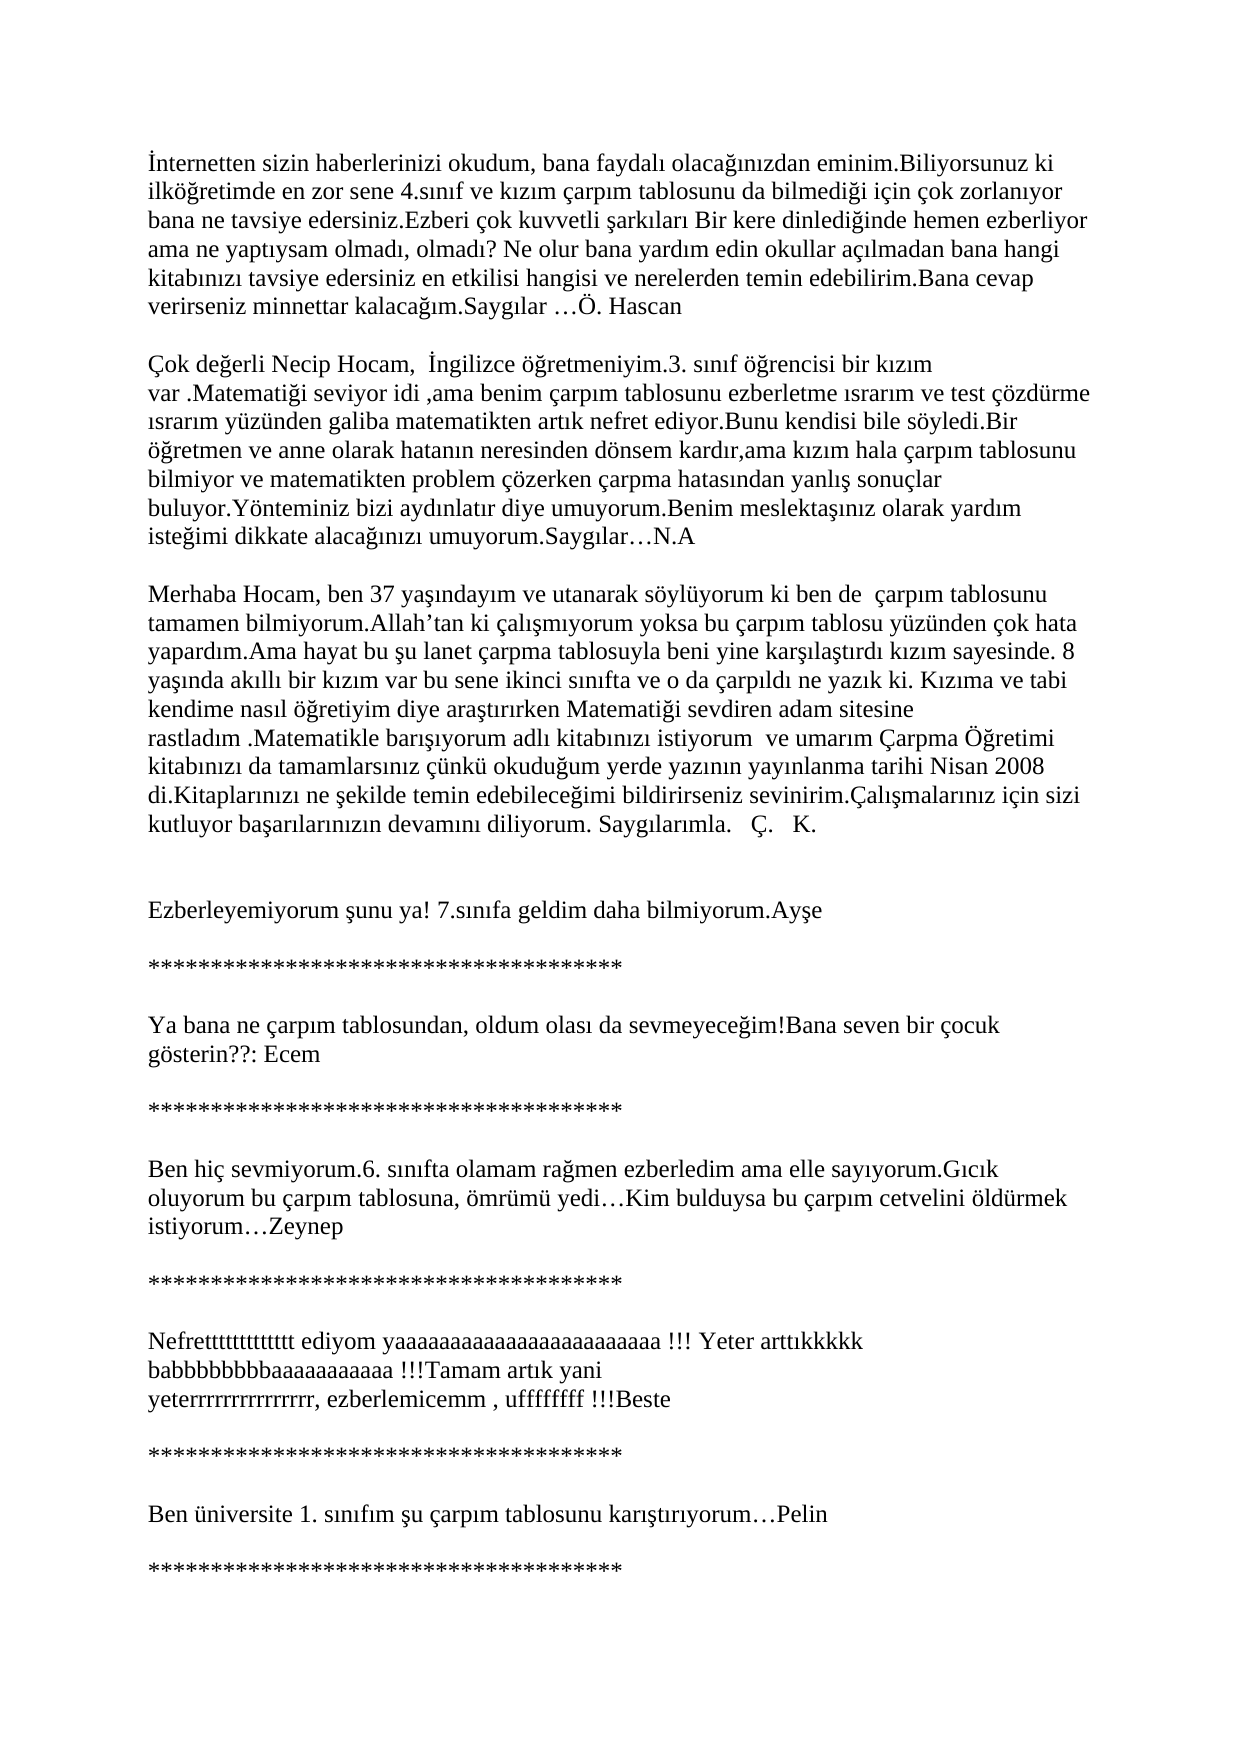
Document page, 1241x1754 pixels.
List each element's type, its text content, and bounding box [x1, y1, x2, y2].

text Çok değerli Necip Hocam, İngilizce öğretmeniyim.3. sınıf öğrencisi bir kızım var .Matematiği seviyor idi ,ama benim çarpım tablosunu ezberletme ısrarım ve test çözdürme ısrarım yüzünden galiba matematikten artık nefret ediyor.Bunu kendisi bile söyledi.Bir öğretmen ve anne olarak hatanın neresinden dönsem kardır,ama kızım hala çarpım tablosunu bilmiyor ve matematikten problem çözerken çarpma hatasından yanlış sonuçlar buluyor.Yönteminiz bizi aydınlatır diye umuyorum.Benim meslektaşınız olarak yardım isteğimi dikkate alacağınızı umuyorum.Saygılar…N.A [148, 349, 1093, 550]
text ************************************** [148, 1269, 1093, 1298]
text Nefrettttttttttttt ediyom yaaaaaaaaaaaaaaaaaaaaaaaa !!! Yeter arttıkkkkk babbbbbbbbaaaaaaaaaaa !!!Tamam artık yani [148, 1326, 1093, 1384]
text ************************************** [148, 1556, 1093, 1585]
text Ya bana ne çarpım tablosundan, oldum olası da sevmeyeceğim!Bana seven bir çocuk gösterin??: Ecem [148, 1010, 1093, 1068]
text ************************************** [148, 1441, 1093, 1470]
text Ezberleyemiyorum şunu ya! 7.sınıfa geldim daha bilmiyorum.Ayşe [148, 895, 1093, 924]
text Ben üniversite 1. sınıfım şu çarpım tablosunu karıştırıyorum…Pelin [148, 1499, 1093, 1528]
text Ben hiç sevmiyorum.6. sınıfta olamam rağmen ezberledim ama elle sayıyorum.Gıcık oluyorum bu çarpım tablosuna, ömrümü yedi…Kim bulduysa bu çarpım cetvelini öldürmek istiyorum…Zeynep [148, 1154, 1093, 1240]
text ************************************** [148, 1096, 1093, 1125]
text yeterrrrrrrrrrrrrrr, ezberlemicemm , uffffffff !!!Beste [148, 1384, 1093, 1413]
text ************************************** [148, 953, 1093, 981]
text İnternetten sizin haberlerinizi okudum, bana faydalı olacağınızdan eminim.Biliyorsunuz ki ilköğretimde en zor sene 4.sınıf ve kızım çarpım tablosunu da bilmediği için çok zorlanıyor bana ne tavsiye edersiniz.Ezberi çok kuvvetli şarkıları Bir kere dinlediğinde hemen ezberliyor ama ne yaptıysam olmadı, olmadı? Ne olur bana yardım edin okullar açılmadan bana hangi kitabınızı tavsiye edersiniz en etkilisi hangisi ve nerelerden temin edebilirim.Bana cevap verirseniz minnettar kalacağım.Saygılar …Ö. Hascan [148, 148, 1093, 320]
text Merhaba Hocam, ben 37 yaşındayım ve utanarak söylüyorum ki ben de çarpım tablosunu tamamen bilmiyorum.Allah’tan ki çalışmıyorum yoksa bu çarpım tablosu yüzünden çok hata yapardım.Ama hayat bu şu lanet çarpma tablosuyla beni yine karşılaştırdı kızım sayesinde. 8 yaşında akıllı bir kızım var bu sene ikinci sınıfta ve o da çarpıldı ne yazık ki. Kızıma ve tabi kendime nasıl öğretiyim diye araştırırken Matematiği sevdiren adam sitesine rastladım .Matematikle barışıyorum adlı kitabınızı istiyorum ve umarım Çarpma Öğretimi kitabınızı da tamamlarsınız çünkü okuduğum yerde yazının yayınlanma tarihi Nisan 2008 di.Kitaplarınızı ne şekilde temin edebileceğimi bildirirseniz sevinirim.Çalışmalarınız için sizi kutluyor başarılarınızın devamını diliyorum. Saygılarımla. Ç. K. [148, 579, 1093, 838]
